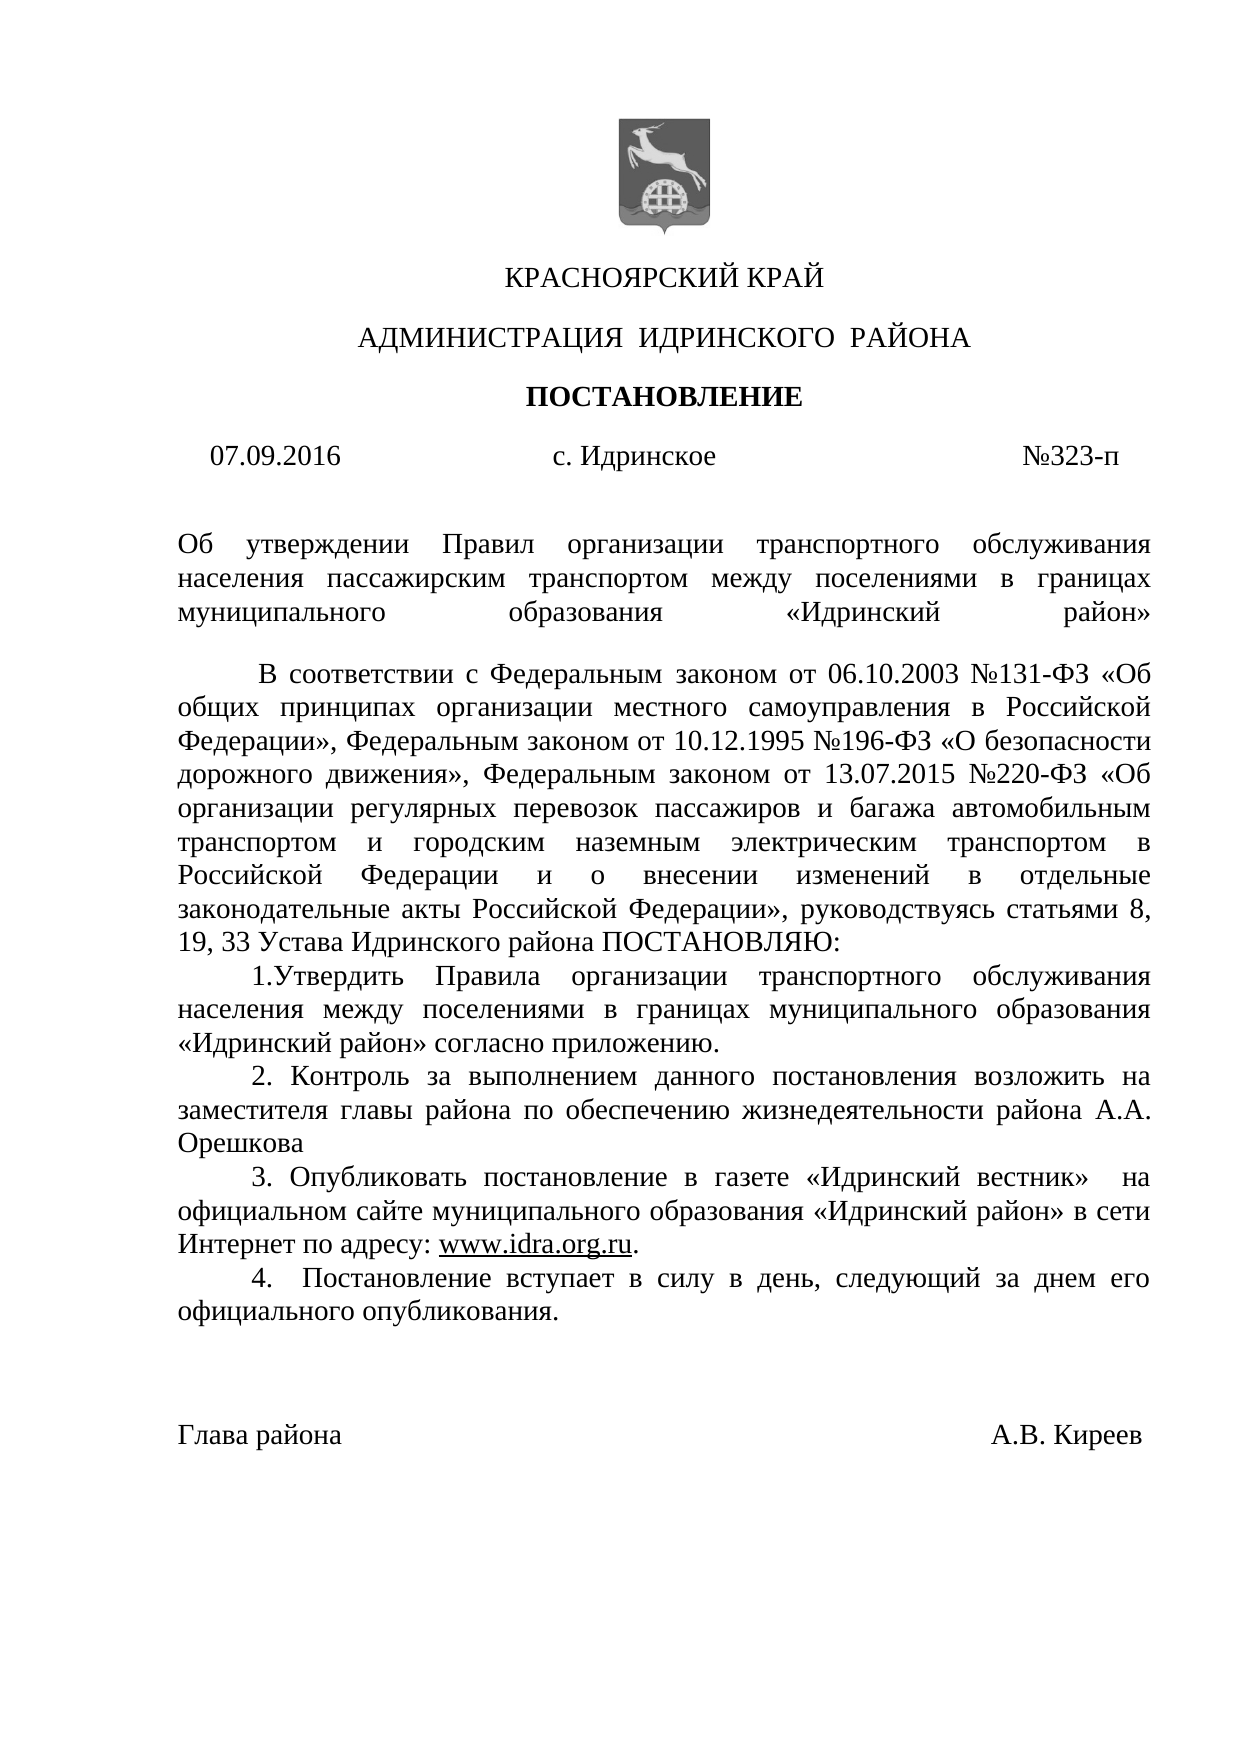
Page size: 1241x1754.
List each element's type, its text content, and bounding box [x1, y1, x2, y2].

text АДМИНИСТРАЦИЯ ИДРИНСКОГО РАЙОНА [177, 320, 1152, 353]
text ПОСТАНОВЛЕНИЕ [177, 379, 1152, 413]
text 3. Опубликовать постановление в газете «Идринский вестник» на официальном сайте муниципального образования «Идринский район» в сети Интернет по адресу: www.idra.org.ru. [177, 1159, 1152, 1260]
text КРАСНОЯРСКИЙ КРАЙ [177, 260, 1152, 294]
text 4. Постановление вступает в силу в день, следующий за днем его официального опубликования. [177, 1260, 1152, 1327]
text 2. Контроль за выполнением данного постановления возложить на заместителя главы района по обеспечению жизнедеятельности района А.А. Орешкова [177, 1058, 1152, 1159]
text 1.Утвердить Правила организации транспортного обслуживания населения между поселениями в границах муниципального образования «Идринский район» согласно приложению. [177, 958, 1152, 1058]
text 07.09.2016 с. Идринское №323-п [177, 438, 1152, 472]
text Об утверждении Правил организации транспортного обслуживания населения пассажирским транспортом между поселениями в границах муниципального образования «Идринский район» В соответствии с Федеральным законом от 06.10.2003 №131-ФЗ «Об общих принципах организации местного самоуправления в Российской Федерации», Федеральным законом от 10.12.1995 №196-ФЗ «О безопасности дорожного движения», Федеральным законом от 13.07.2015 №220-ФЗ «Об организации регулярных перевозок пассажиров и багажа автомобильным транспортом и городским наземным электрическим транспортом в Российской Федерации и о внесении изменений в отдельные законодательные акты Российской Федерации», руководствуясь статьями 8, 19, 33 Устава Идринского района ПОСТАНОВЛЯЮ: [177, 527, 1152, 958]
text Глава района А.В. Киреев [177, 1417, 1152, 1451]
